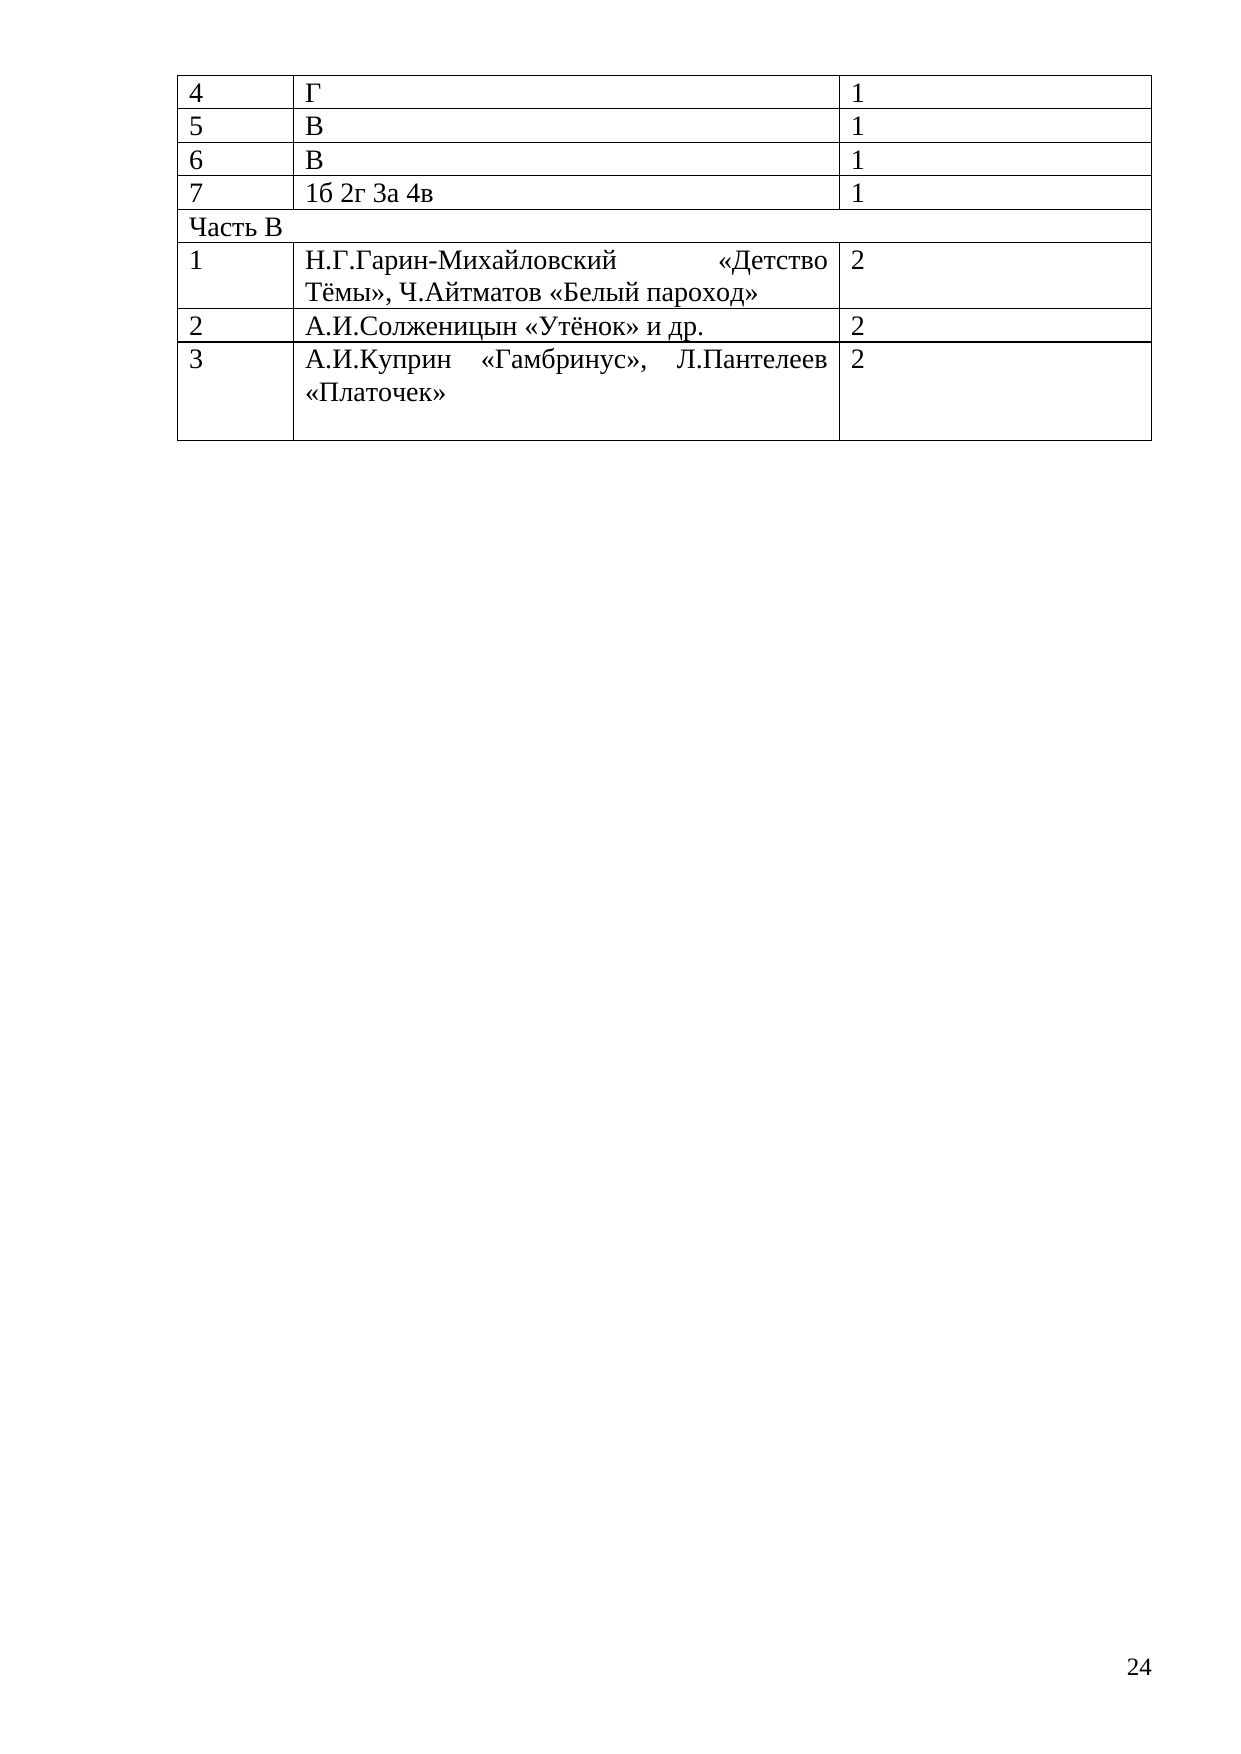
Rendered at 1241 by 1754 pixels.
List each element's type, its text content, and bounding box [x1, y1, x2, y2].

table_cell В [294, 109, 839, 142]
table_cell А.И.Солженицын «Утёнок» и др. [294, 309, 839, 341]
table_cell Г [294, 76, 839, 108]
table_cell 3 [178, 343, 293, 439]
table_cell Часть В [178, 210, 1151, 242]
table_cell 4 [178, 76, 293, 108]
table_cell 1б 2г 3а 4в [294, 176, 839, 209]
table_cell 2 [840, 309, 1151, 341]
table_cell 1 [178, 243, 293, 308]
table_cell 1 [840, 109, 1151, 142]
table_cell 5 [178, 109, 293, 142]
table_cell 1 [840, 176, 1151, 209]
table_cell А.И.Куприн «Гамбринус», Л.Пантелеев «Платочек» [294, 343, 839, 439]
table_cell 1 [840, 76, 1151, 108]
table_cell Н.Г.Гарин-Михайловский «Детство Тёмы», Ч.Айтматов «Белый пароход» [294, 243, 839, 308]
table_cell 6 [178, 143, 293, 175]
table_cell В [294, 143, 839, 175]
table_cell 2 [178, 309, 293, 341]
table_cell 2 [840, 343, 1151, 439]
table_cell 7 [178, 176, 293, 209]
table_cell 1 [840, 143, 1151, 175]
table_cell 2 [840, 243, 1151, 308]
